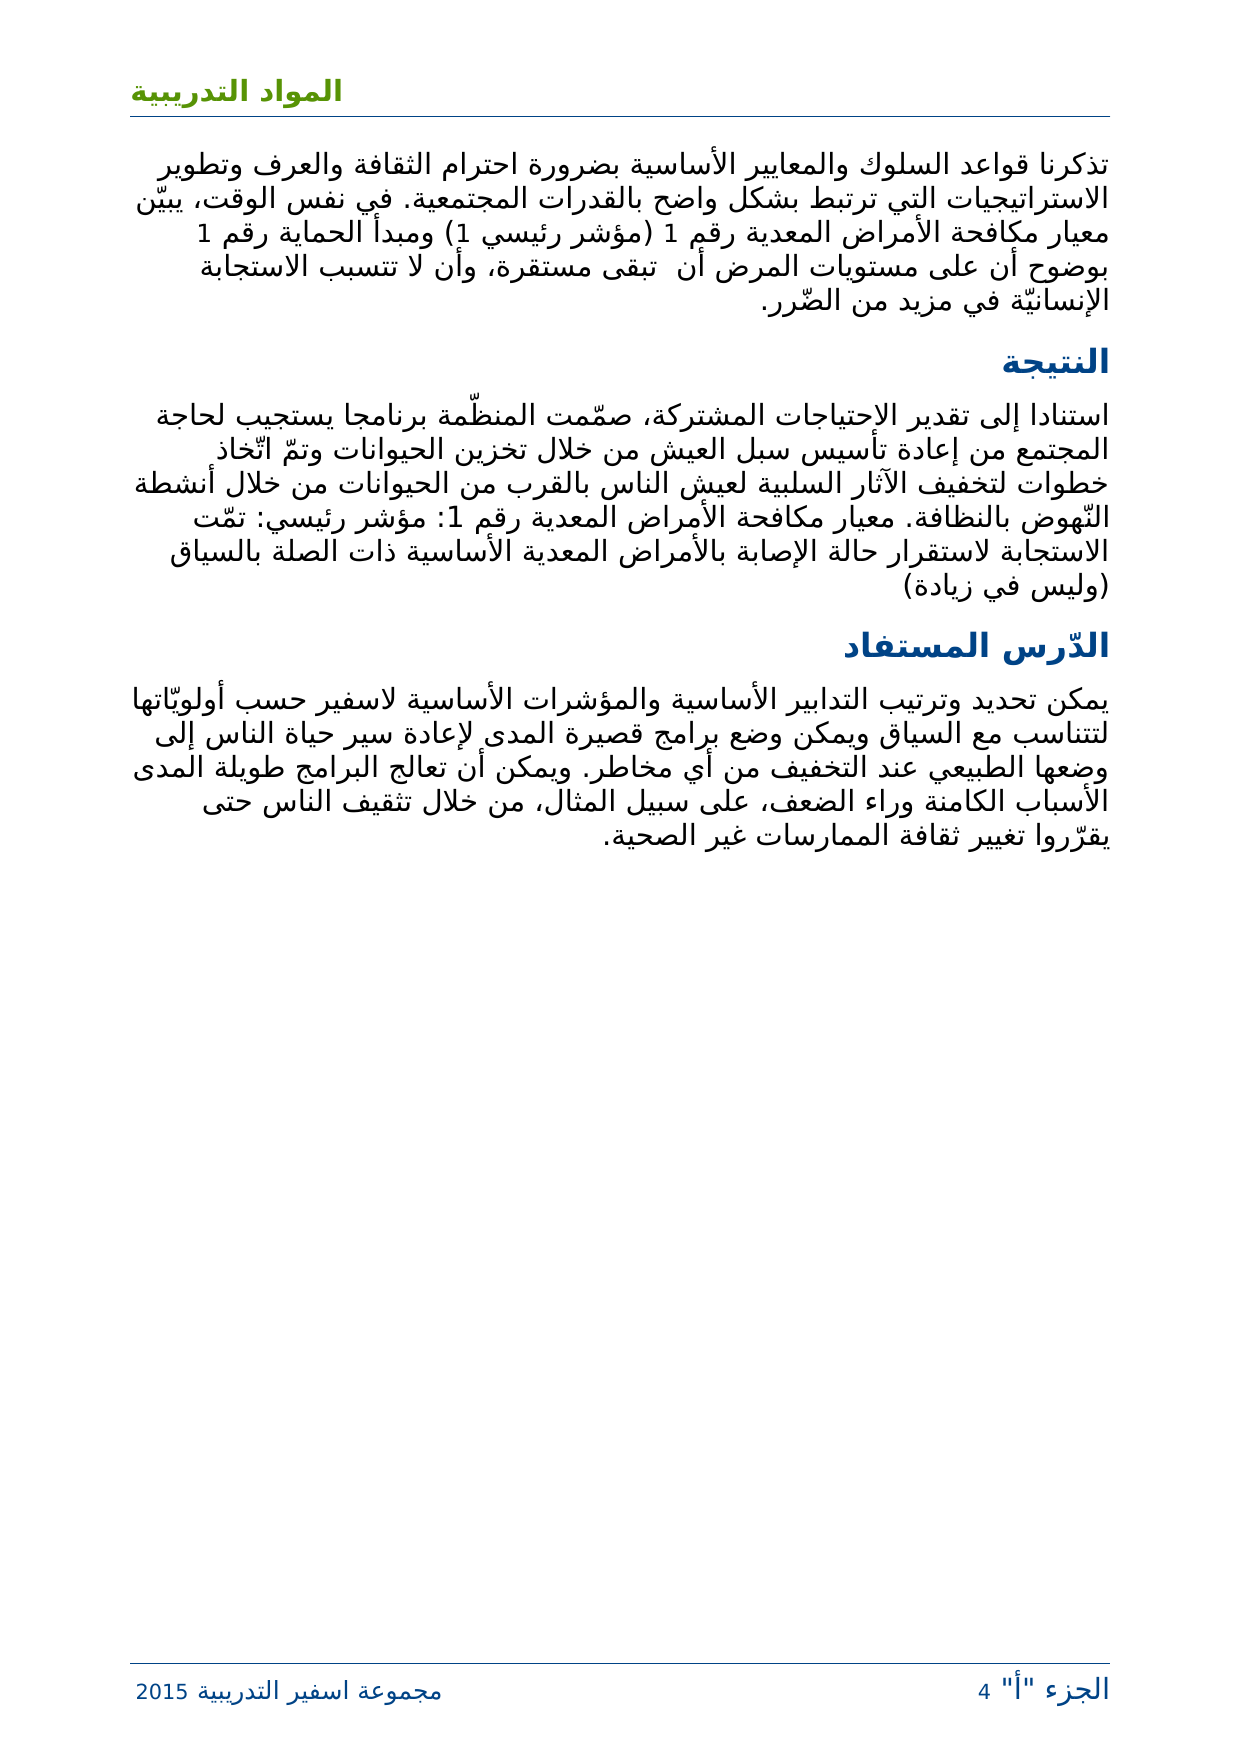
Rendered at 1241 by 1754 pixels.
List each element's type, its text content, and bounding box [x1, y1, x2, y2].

subtitle النتيجة [130, 342, 1110, 381]
text تذكرنا قواعد السلوك والمعايير الأساسية بضرورة احترام الثقافة والعرف وتطوير الاستراتيجيات التي ترتبط بشكل واضح بالقدرات المجتمعية. في نفس الوقت، يبيّن معيار مكافحة الأمراض المعدية رقم 1 (مؤشر رئيسي 1) ومبدأ الحماية رقم 1 بوضوح أن على مستويات المرض أن تبقى مستقرة، وأن لا تتسبب الاستجابة الإنسانيّة في مزيد من الضّرر. [130, 148, 1110, 317]
subtitle الدّرس المستفاد [130, 627, 1110, 666]
text استنادا إلى تقدير الاحتياجات المشتركة، صمّمت المنظّمة برنامجا يستجيب لحاجة المجتمع من إعادة تأسيس سبل العيش من خلال تخزين الحيوانات وتمّ اتّخاذ خطوات لتخفيف الآثار السلبية لعيش الناس بالقرب من الحيوانات من خلال أنشطة النّهوض بالنظافة. معيار مكافحة الأمراض المعدية رقم 1: مؤشر رئيسي: تمّت الاستجابة لاستقرار حالة الإصابة بالأمراض المعدية الأساسية ذات الصلة بالسياق (وليس في زيادة) [130, 398, 1110, 602]
text يمكن تحديد وترتيب التدابير الأساسية والمؤشرات الأساسية لاسفير حسب أولويّاتها لتتناسب مع السياق ويمكن وضع برامج قصيرة المدى لإعادة سير حياة الناس إلى وضعها الطبيعي عند التخفيف من أي مخاطر. ويمكن أن تعالج البرامج طويلة المدى الأسباب الكامنة وراء الضعف، على سبيل المثال، من خلال تثقيف الناس حتى يقرّروا تغيير ثقافة الممارسات غير الصحية. [130, 682, 1110, 852]
